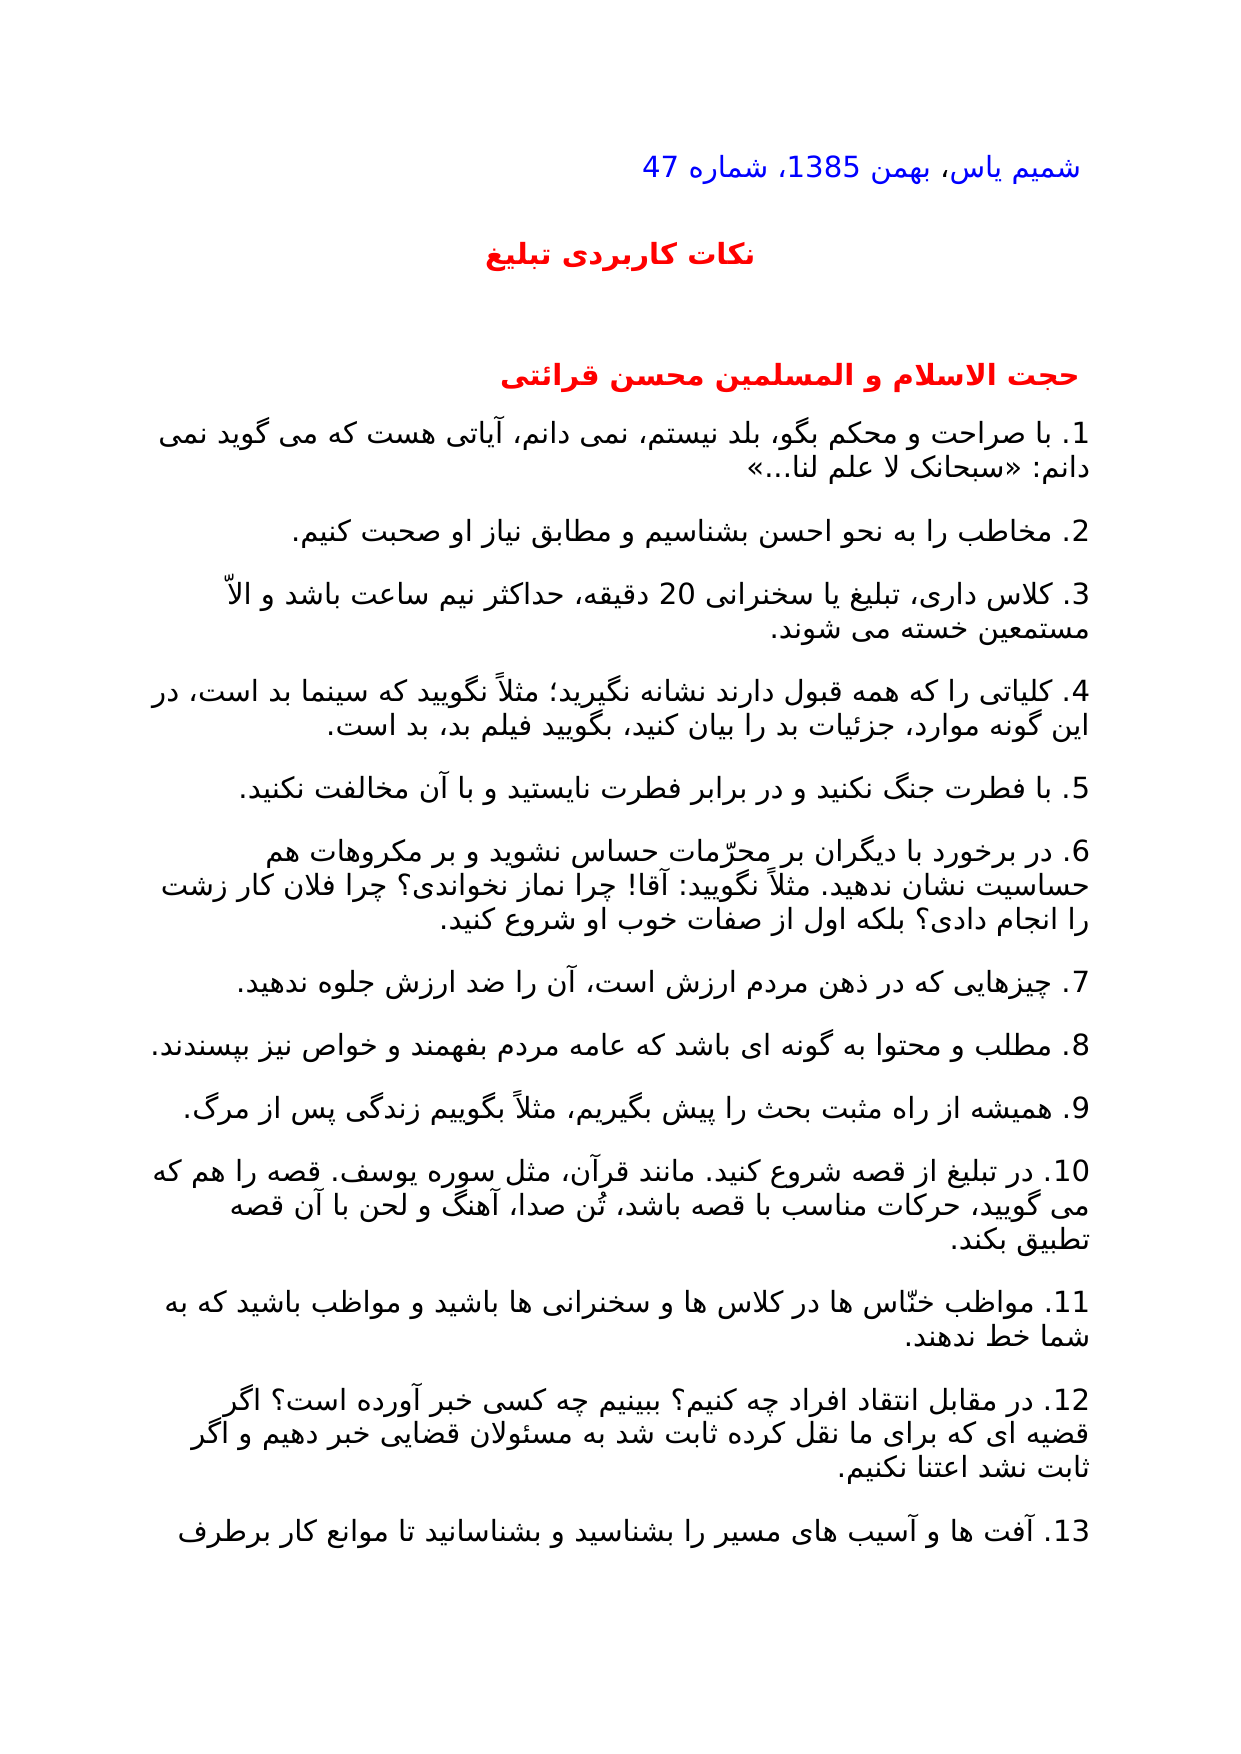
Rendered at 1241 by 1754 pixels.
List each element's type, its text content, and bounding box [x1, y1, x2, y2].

text نکات کاربردی تبلیغ [150, 237, 1090, 271]
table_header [150, 417, 1090, 1548]
text حجت الاسلام و المسلمین محسن قرائتی [150, 358, 1090, 392]
text شمیم یاس، بهمن 1385، شماره 47 [150, 150, 1090, 212]
